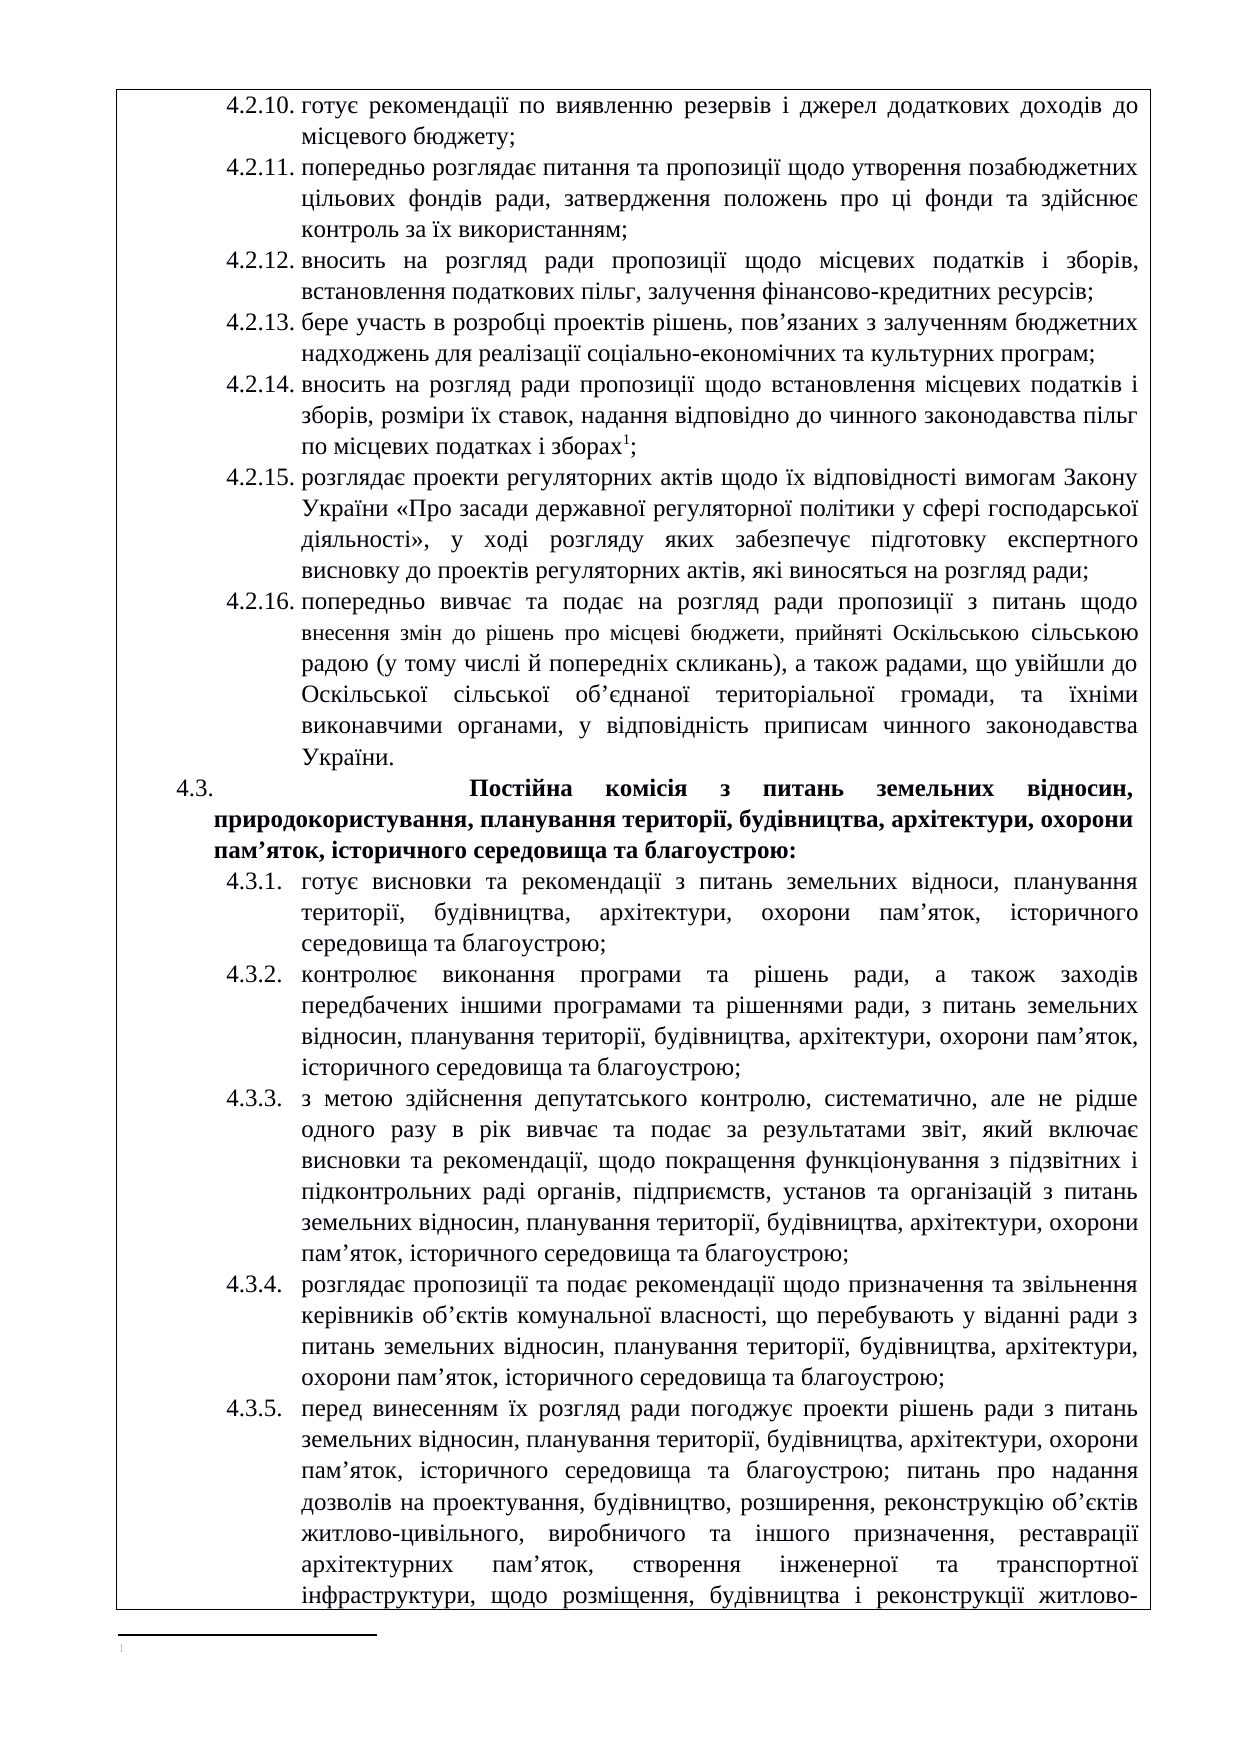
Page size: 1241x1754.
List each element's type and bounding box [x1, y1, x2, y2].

table_header [117, 90, 1150, 1608]
